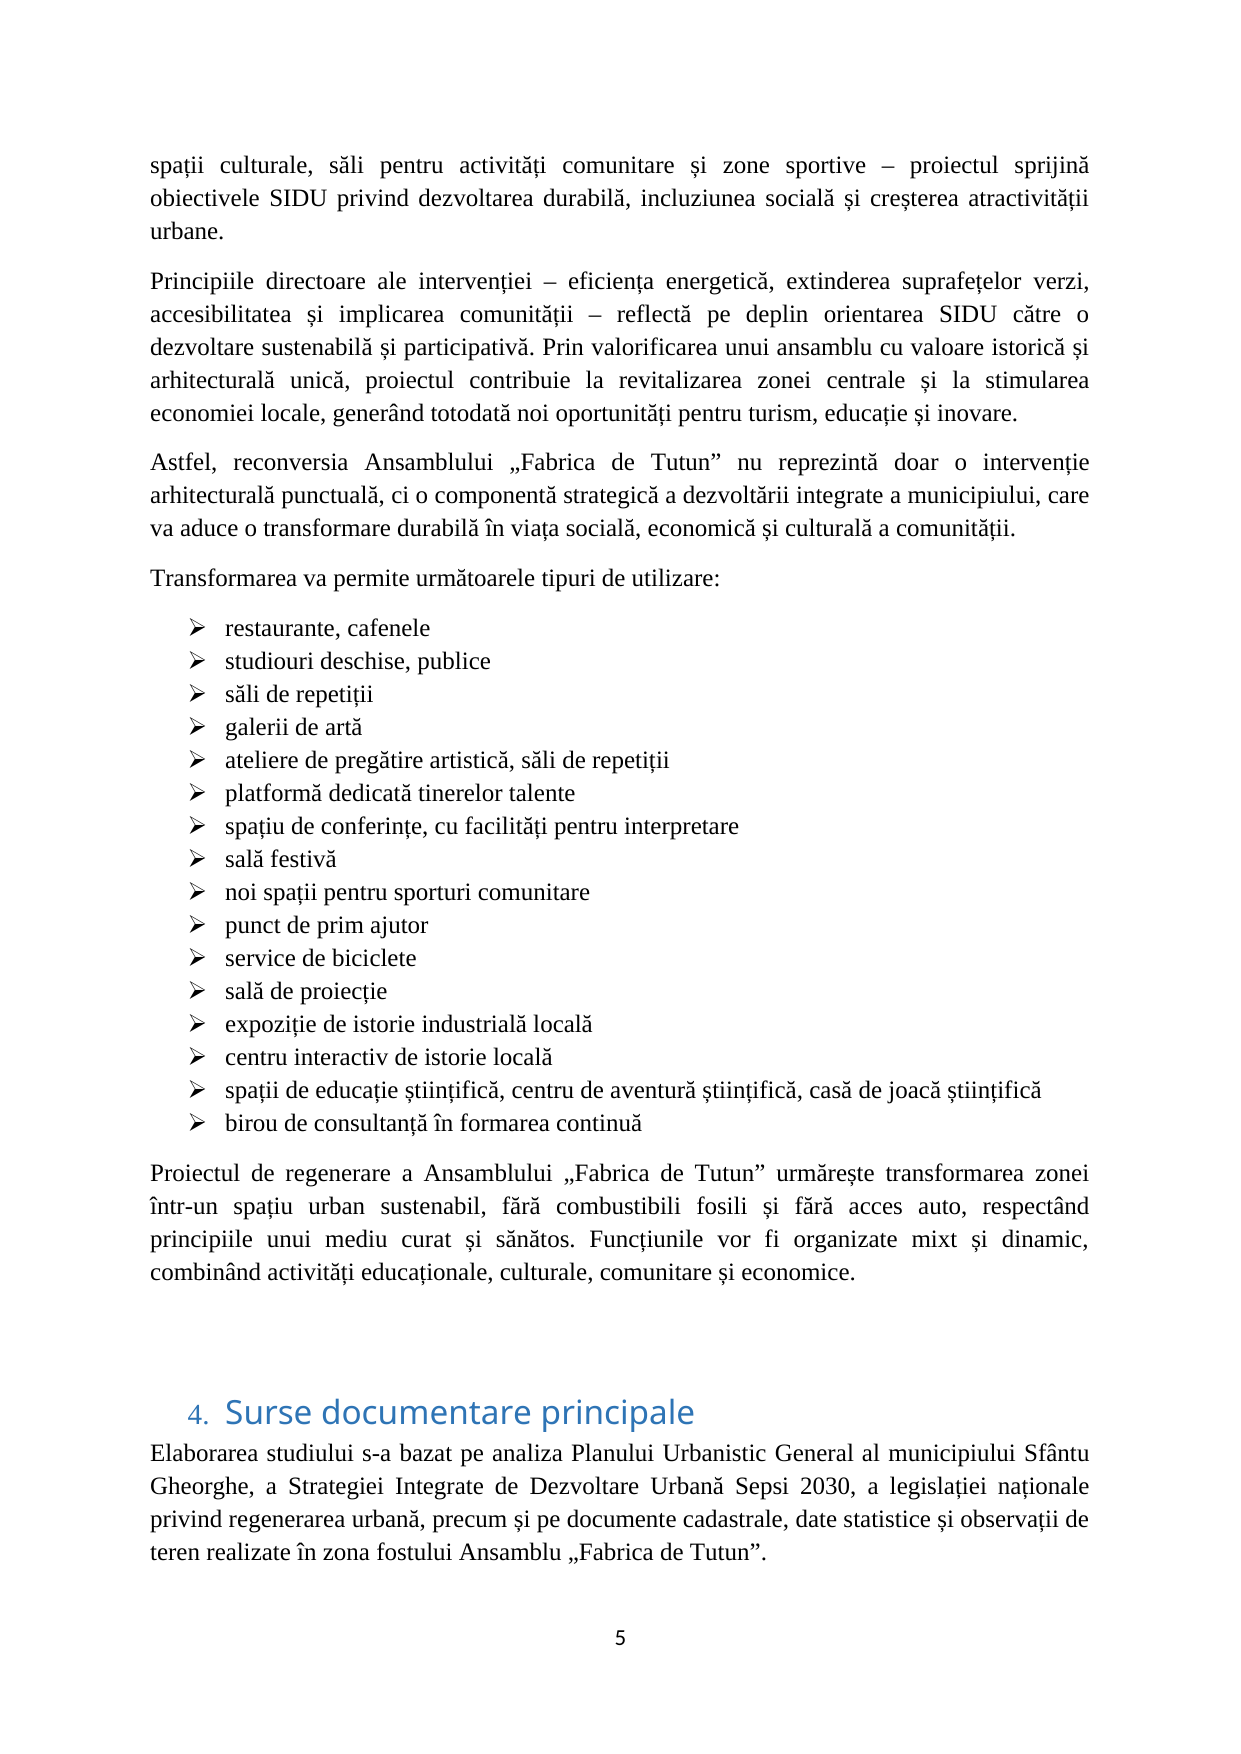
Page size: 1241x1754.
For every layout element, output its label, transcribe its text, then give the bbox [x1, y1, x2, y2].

list sală festivă [187, 844, 1090, 873]
list punct de prim ajutor [187, 910, 1090, 939]
list platformă dedicată tinerelor talente [187, 778, 1090, 807]
list spații de educație științifică, centru de aventură științifică, casă de joacă științifică [187, 1075, 1090, 1104]
list săli de repetiții [187, 679, 1090, 708]
list expoziție de istorie industrială locală [187, 1009, 1090, 1038]
list galerii de artă [187, 712, 1090, 741]
list ateliere de pregătire artistică, săli de repetiții [187, 745, 1090, 774]
text Transformarea va permite următoarele tipuri de utilizare: [150, 563, 1090, 592]
list birou de consultanță în formarea continuă [187, 1108, 1090, 1137]
list studiouri deschise, publice [187, 646, 1090, 675]
list sală de proiecție [187, 976, 1090, 1005]
text Astfel, reconversia Ansamblului „Fabrica de Tutun” nu reprezintă doar o intervenție arhitecturală punctuală, ci o componentă strategică a dezvoltării integrate a municipiului, care va aduce o transformare durabilă în viața socială, economică și culturală a comunității. [150, 447, 1090, 542]
list centru interactiv de istorie locală [187, 1042, 1090, 1071]
subtitle Surse documentare principale [187, 1389, 1090, 1434]
list spațiu de conferințe, cu facilități pentru interpretare [187, 811, 1090, 840]
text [150, 150, 1090, 245]
list service de biciclete [187, 943, 1090, 972]
text Elaborarea studiului s-a bazat pe analiza Planului Urbanistic General al municipiului Sfântu Gheorghe, a Strategiei Integrate de Dezvoltare Urbană Sepsi 2030, a legislației naționale privind regenerarea urbană, precum și pe documente cadastrale, date statistice și observații de teren realizate în zona fostului Ansamblu „Fabrica de Tutun”. [150, 1438, 1090, 1566]
text Proiectul de regenerare a Ansamblului „Fabrica de Tutun” urmărește transformarea zonei într-un spațiu urban sustenabil, fără combustibili fosili și fără acces auto, respectând principiile unui mediu curat și sănătos. Funcțiunile vor fi organizate mixt și dinamic, combinând activități educaționale, culturale, comunitare și economice. [150, 1158, 1090, 1286]
list restaurante, cafenele [187, 613, 1090, 642]
text Principiile directoare ale intervenției – eficiența energetică, extinderea suprafețelor verzi, accesibilitatea și implicarea comunității – reflectă pe deplin orientarea SIDU către o dezvoltare sustenabilă și participativă. Prin valorificarea unui ansamblu cu valoare istorică și arhitecturală unică, proiectul contribuie la revitalizarea zonei centrale și la stimularea economiei locale, generând totodată noi oportunități pentru turism, educație și inovare. [150, 266, 1090, 427]
list noi spații pentru sporturi comunitare [187, 877, 1090, 906]
